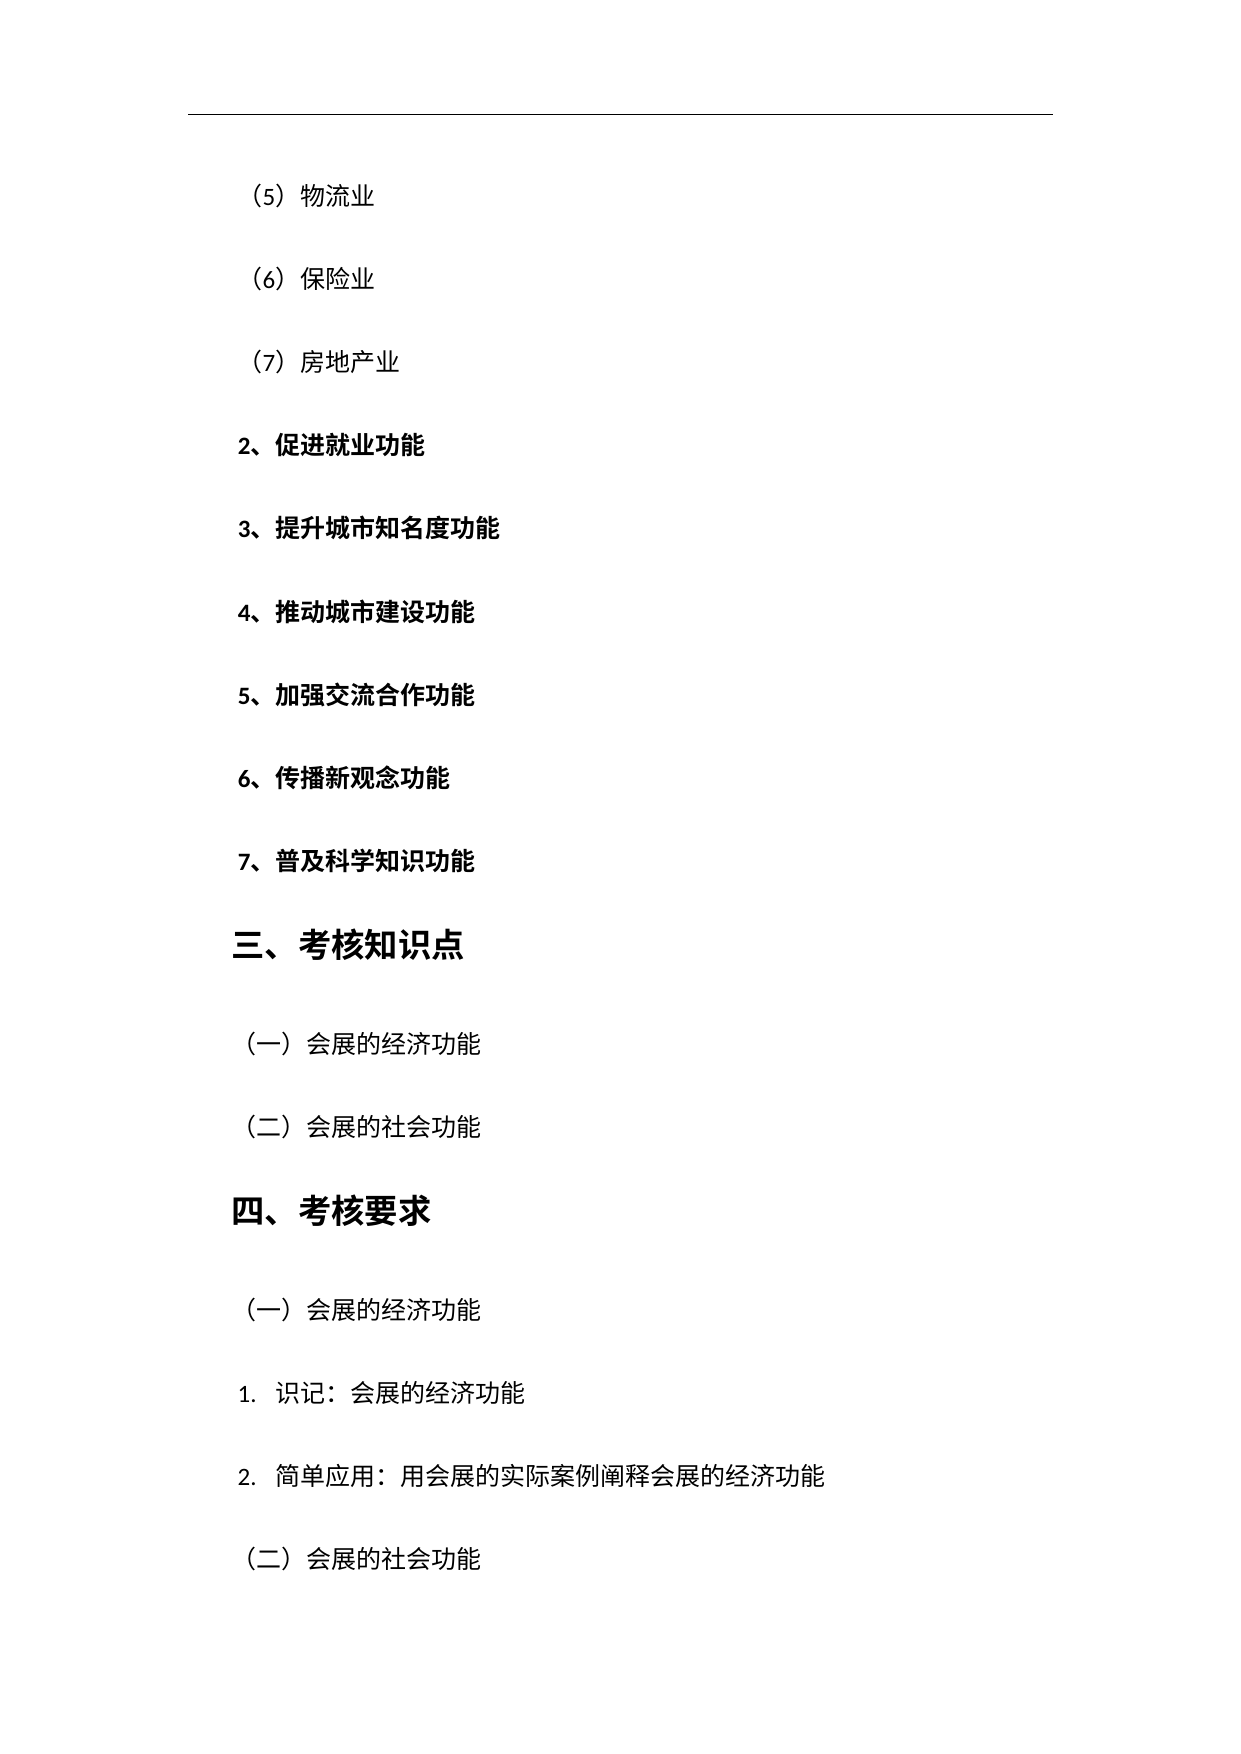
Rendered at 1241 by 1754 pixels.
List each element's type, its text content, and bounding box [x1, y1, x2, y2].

subtitle 考核要求 [187, 1176, 1053, 1241]
list 会展的社会功能 [187, 1093, 1053, 1158]
list 会展的经济功能 [187, 1010, 1053, 1075]
list 简单应用：用会展的实际案例阐释会展的经济功能 [187, 1442, 1053, 1507]
list 房地产业 [187, 328, 1053, 393]
list 保险业 [187, 245, 1053, 310]
list 物流业 [187, 162, 1053, 227]
list 促进就业功能 [187, 411, 1053, 476]
list 会展的社会功能 [187, 1525, 1053, 1590]
list 普及科学知识功能 [187, 827, 1053, 892]
list 会展的经济功能 [187, 1276, 1053, 1341]
list 加强交流合作功能 [187, 661, 1053, 726]
list 提升城市知名度功能 [187, 494, 1053, 559]
list 推动城市建设功能 [187, 578, 1053, 643]
subtitle 考核知识点 [187, 910, 1053, 975]
list 传播新观念功能 [187, 744, 1053, 809]
list 识记：会展的经济功能 [187, 1359, 1053, 1424]
